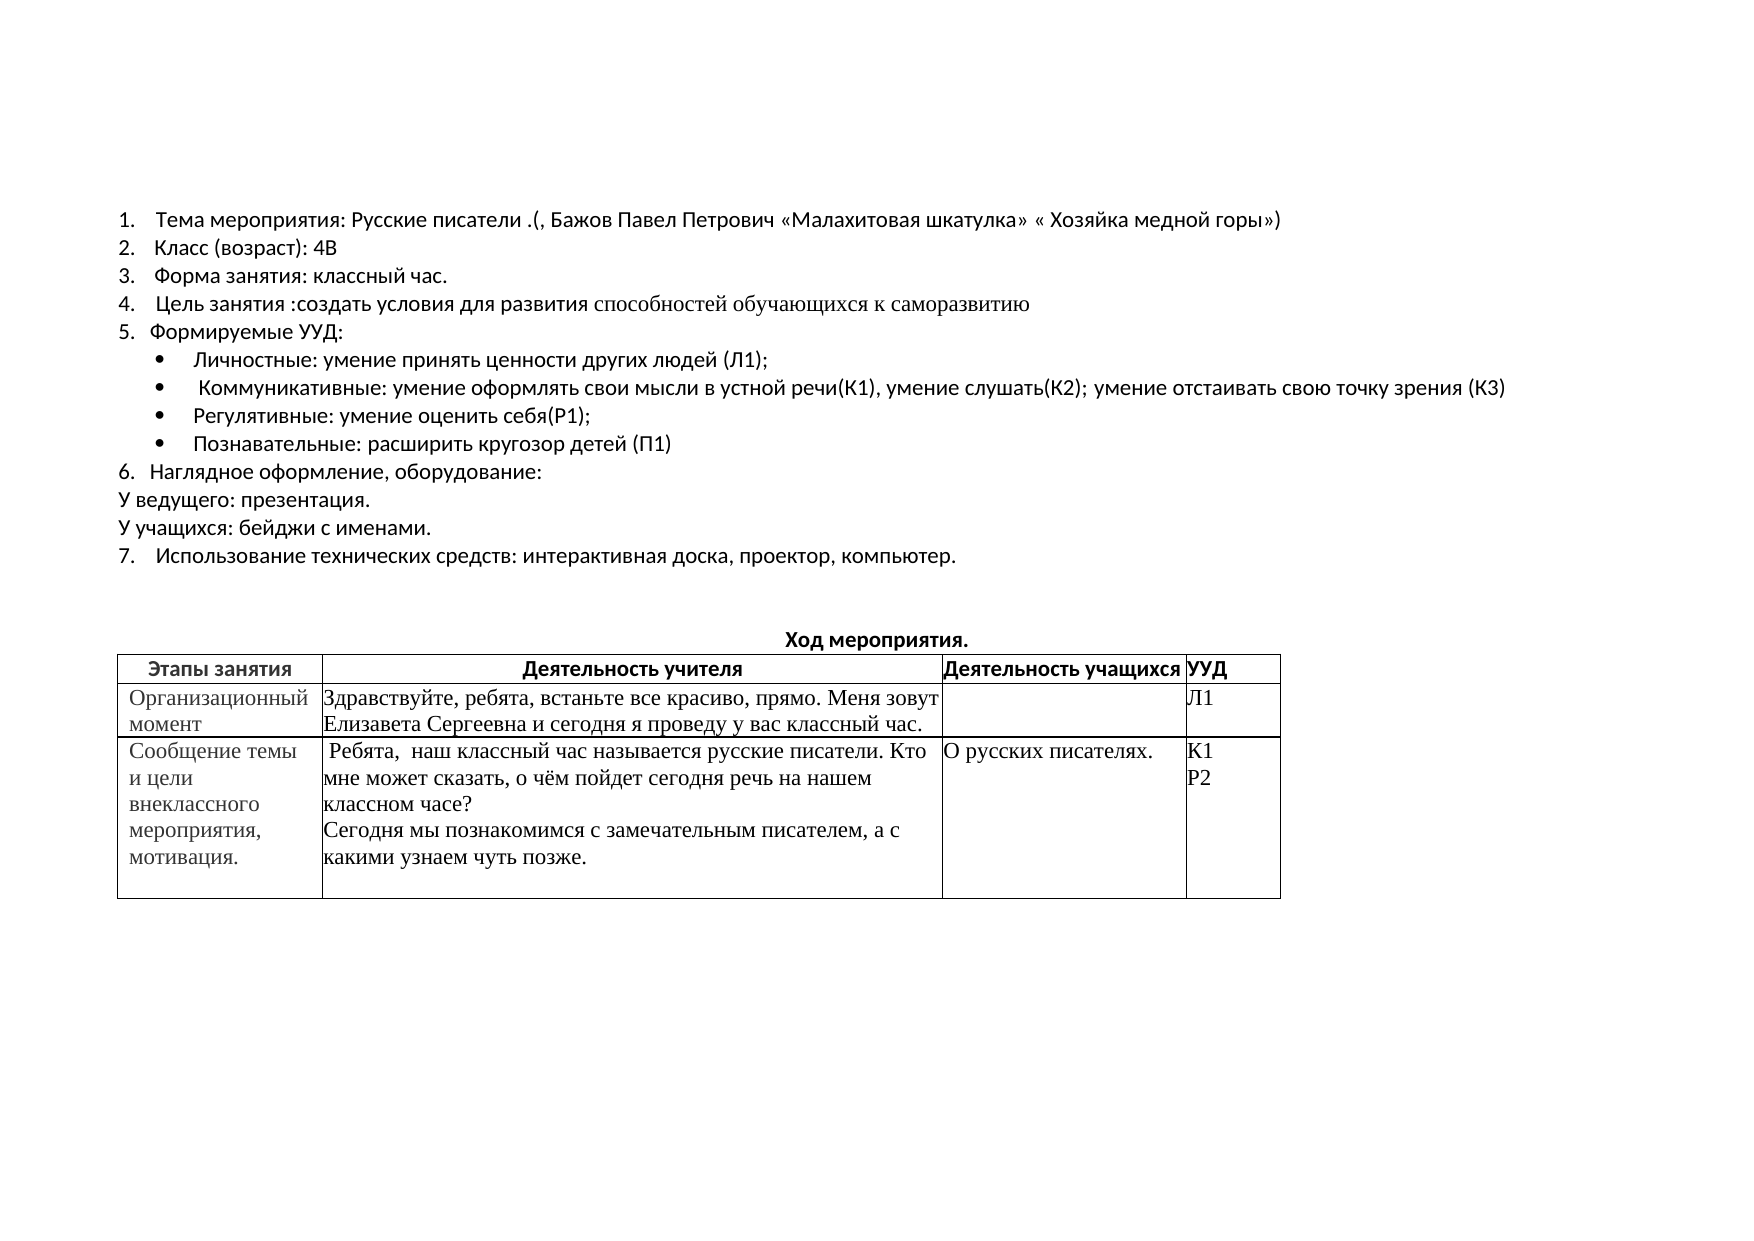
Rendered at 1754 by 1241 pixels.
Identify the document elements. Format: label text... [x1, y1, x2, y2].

table_header Деятельность учителя [323, 655, 942, 683]
list Коммуникативные: умение оформлять свои мысли в устной речи(К1), умение слушать(К2); умение отстаивать свою точку зрения (К3) [156, 373, 1636, 401]
table_cell О русских писателях. [943, 738, 1186, 898]
list Формируемые УУД: [118, 317, 1636, 345]
list Форма занятия: классный час. [118, 261, 1636, 289]
list Наглядное оформление, оборудование: У ведущего: презентация. У учащихся: бейджи с именами. [118, 457, 1636, 541]
table_header Этапы занятия [118, 655, 322, 683]
list Личностные: умение принять ценности других людей (Л1); [156, 345, 1636, 373]
list Цель занятия :создать условия для развития способностей обучающихся к саморазвитию [118, 289, 1636, 317]
table_cell Ребята, наш классный час называется русские писатели. Кто мне может сказать, о чём пойдет сегодня речь на нашем классном часе? Сегодня мы познакомимся с замечательным писателем, а с какими узнаем чуть позже. [323, 738, 942, 898]
table_header УУД [1187, 655, 1280, 683]
table_cell К1 Р2 [1187, 738, 1280, 898]
list Познавательные: расширить кругозор детей (П1) [156, 429, 1636, 457]
list Использование технических средств: интерактивная доска, проектор, компьютер. [118, 541, 1636, 569]
table_cell Здравствуйте, ребята, встаньте все красиво, прямо. Меня зовут Елизавета Сергеевна и сегодня я проведу у вас классный час. [323, 684, 942, 736]
table_cell Л1 [1187, 684, 1280, 736]
list Тема мероприятия: Русские писатели .(, Бажов Павел Петрович «Малахитовая шкатулка» « Хозяйка медной горы») [118, 205, 1636, 233]
table_cell [943, 684, 1186, 736]
table_header Деятельность учащихся [943, 655, 1186, 683]
table_cell Организационный момент [118, 684, 322, 736]
table_cell Сообщение темы и цели внеклассного мероприятия, мотивация. [118, 738, 322, 898]
text Ход мероприятия. [118, 626, 1636, 653]
list Регулятивные: умение оценить себя(Р1); [156, 401, 1636, 429]
list Класс (возраст): 4В [118, 233, 1636, 261]
